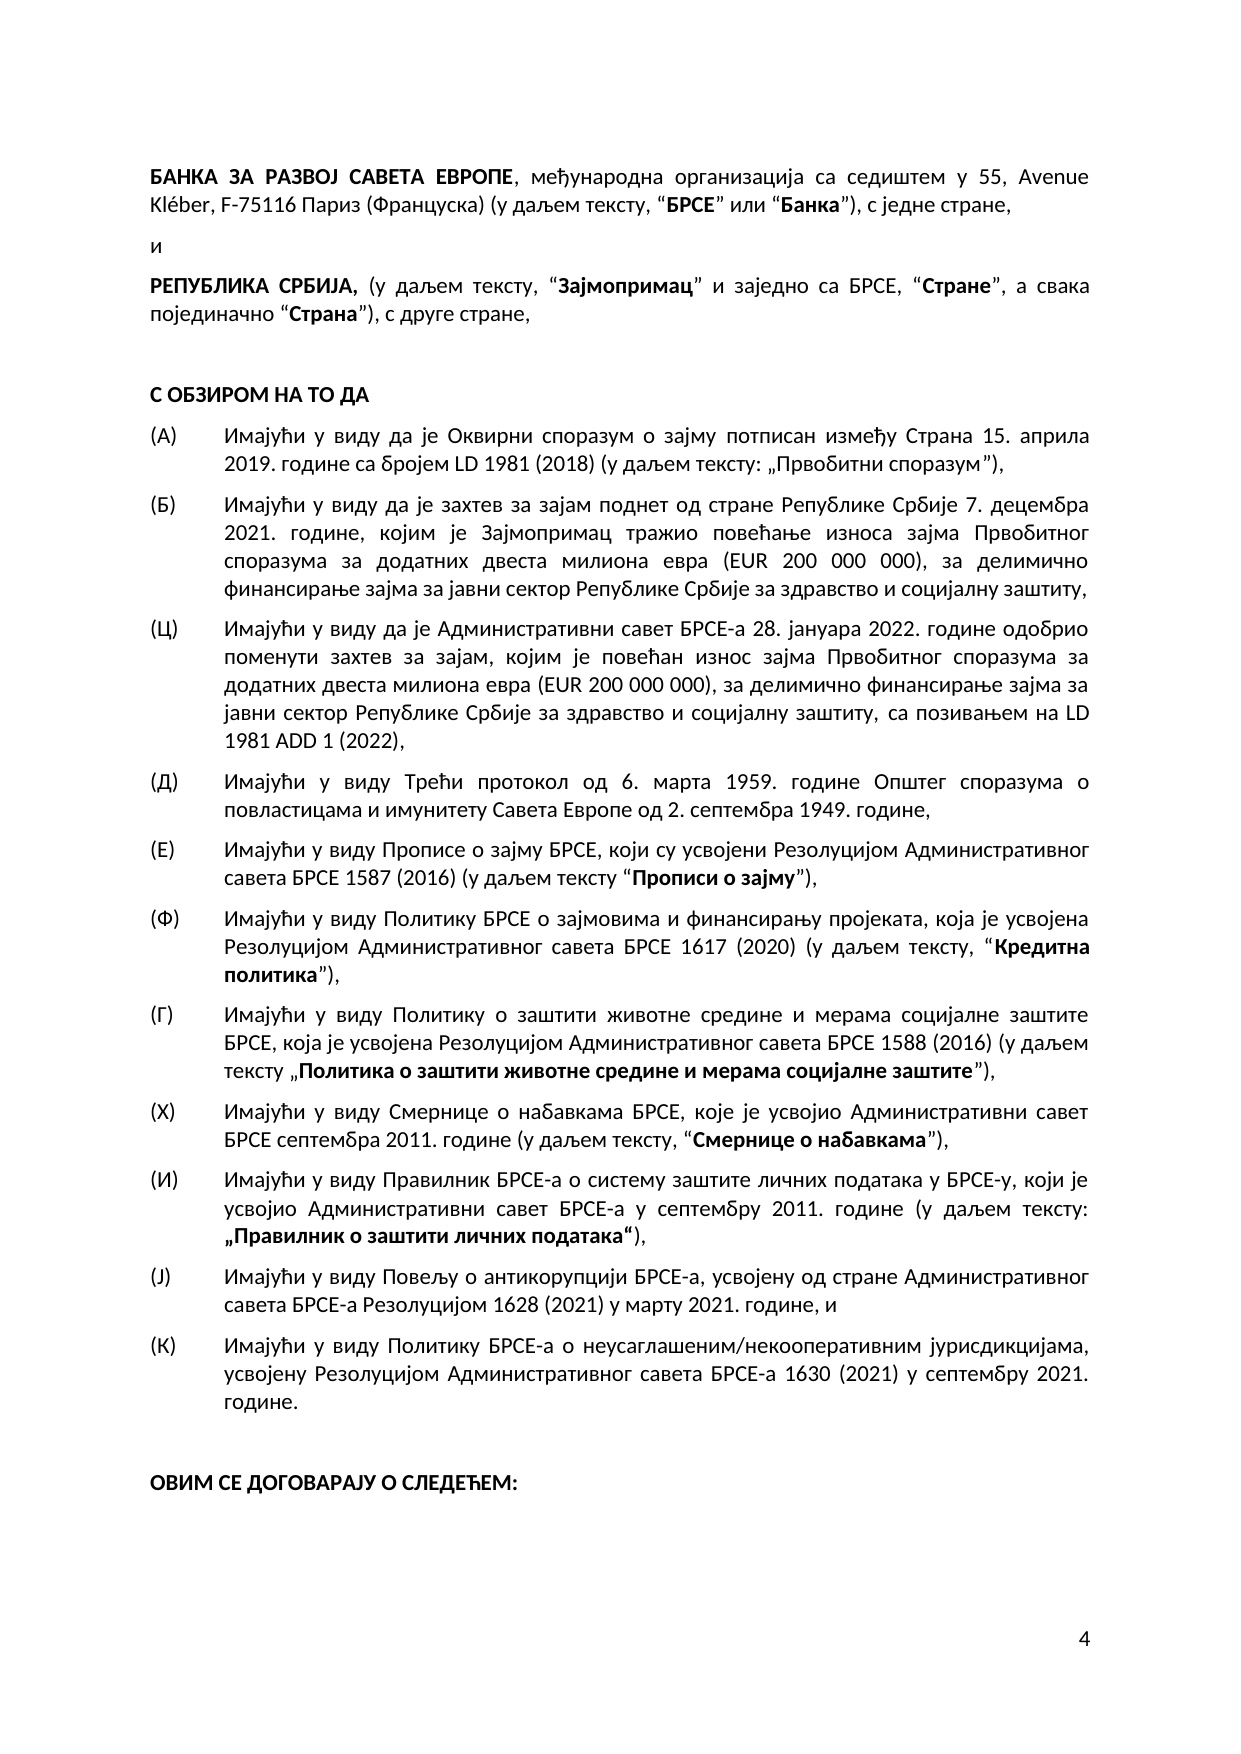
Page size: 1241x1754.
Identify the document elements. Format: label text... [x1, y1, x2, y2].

text (Д) Имајући у виду Трећи протокол од 6. марта 1959. године Општег споразума о повластицама и имунитету Савета Европе од 2. септембра 1949. године, [150, 767, 1090, 823]
text (К) Имајући у виду Политику БРСЕ-а о неусаглашеним/некооперативним јурисдикцијама, усвојену Резолуцијом Административног савета БРСЕ-а 1630 (2021) у септембру 2021. године. [150, 1331, 1090, 1415]
text С ОБЗИРОМ НА ТО ДА [150, 381, 1090, 409]
text (Х) Имајући у виду Смернице о набавкама БРСЕ, које је усвојио Административни савет БРСЕ септембра 2011. године (у даљем тексту, “Смернице о набавкама”), [150, 1097, 1090, 1153]
text БАНКА ЗА РАЗВОЈ САВЕТА ЕВРОПЕ, међународна организација са седиштем у 55, Avenue Kléber, F-75116 Париз (Француска) (у даљем тексту, “БРСЕ” или “Банка”), с једне стране, [150, 162, 1090, 218]
text (Б) Имајући у виду да је захтев за зајам поднет од стране Републике Србије 7. децембра 2021. године, којим је Зајмопримац тражио повећање износа зајма Првобитног споразума за додатних двеста милиона евра (EUR 200 000 000), за делимично финансирање зајма за јавни сектор Републике Србије за здравство и социјалну заштиту, [150, 490, 1090, 602]
text и [150, 231, 1090, 259]
text (А) Имајући у виду да је Oквирни споразум о зајму потписан између Страна 15. априла 2019. године са бројем LD 1981 (2018) (у даљем тексту: „Првобитни споразум”), [150, 421, 1090, 477]
text ОВИМ СЕ ДОГОВАРАЈУ О СЛЕДЕЋЕМ: [150, 1468, 1090, 1496]
text (Г) Имајући у виду Политику о заштити животне средине и мерама социјалне заштите БРСЕ, која је усвојена Резолуцијом Административног савета БРСЕ 1588 (2016) (у даљем тексту „Политика о заштити животне средине и мерама социјалне заштите”), [150, 1001, 1090, 1084]
text (Ј) Имајући у виду Повељу о антикорупцији БРСЕ-а, усвојену од стране Административног савета БРСЕ-а Резолуцијом 1628 (2021) у марту 2021. године, и [150, 1262, 1090, 1318]
text (Е) Имајући у виду Прописе о зајму БРСЕ, који су усвојени Резолуцијом Административног савета БРСЕ 1587 (2016) (у даљем тексту “Прописи о зајму”), [150, 835, 1090, 891]
text РЕПУБЛИКА СРБИЈА, (у даљем тексту, “Зајмопримац” и заједно са БРСЕ, “Стране”, а свака појединачно “Страна”), с друге стране, [150, 272, 1090, 328]
text (Ф) Имајући у виду Политику БРСЕ о зајмовима и финансирању пројеката, која је усвојена Резолуцијом Административног савета БРСЕ 1617 (2020) (у даљем тексту, “Кредитна политика”), [150, 904, 1090, 988]
text (И) Имајући у виду Правилник БРСЕ-а о систему заштите личних података у БРСЕ-у, који је усвојио Административни савет БРСЕ-а у септембру 2011. године (у даљем тексту: „Правилник о заштити личних података“), [150, 1166, 1090, 1250]
text (Ц) Имајући у виду да је Административни савет БРСЕ-а 28. јануара 2022. године одобрио поменути захтев за зајам, којим је повећан износ зајма Првобитног споразума за додатних двеста милиона евра (EUR 200 000 000), за делимично финансирање зајма за јавни сектор Републике Србије за здравство и социјалну заштиту, са позивањем на LD 1981 ADD 1 (2022), [150, 614, 1090, 754]
